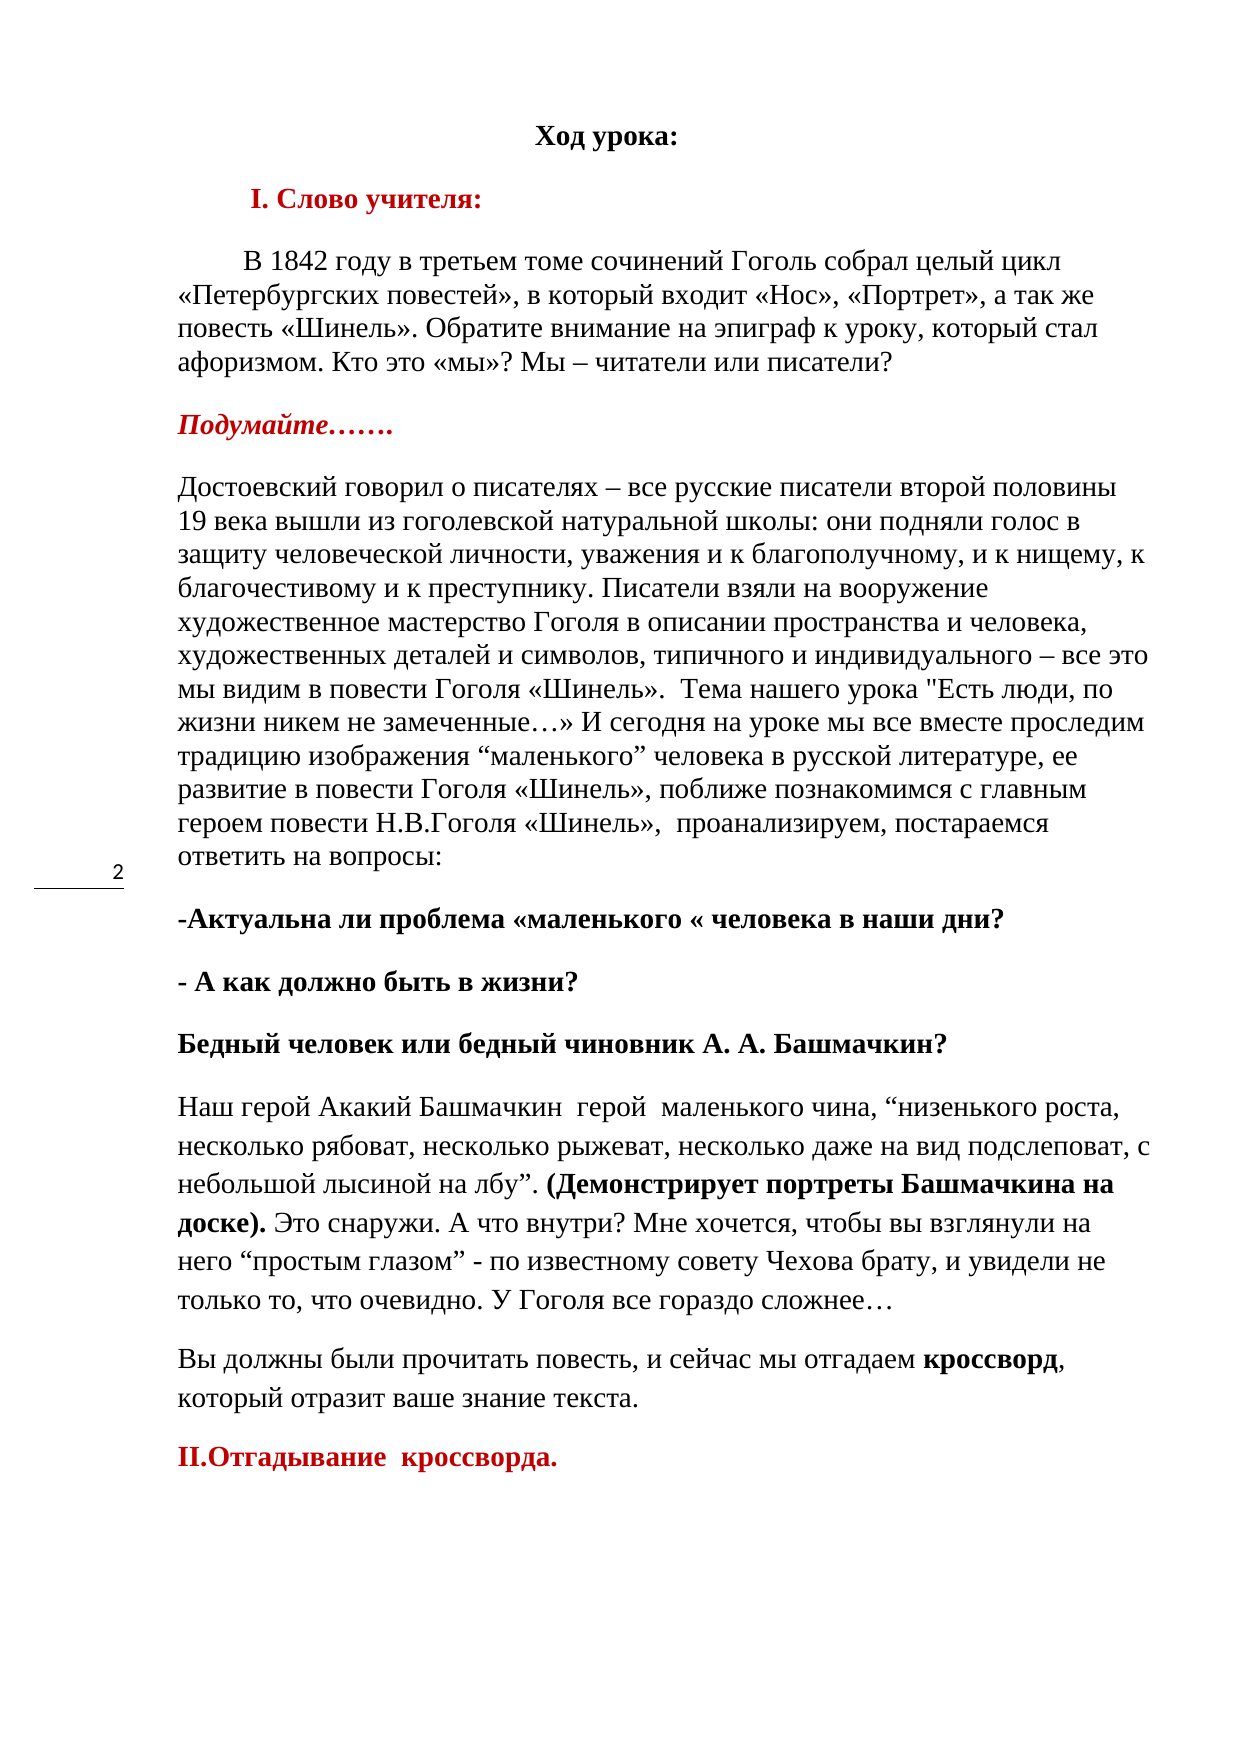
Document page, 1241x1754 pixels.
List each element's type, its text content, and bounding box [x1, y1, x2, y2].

text Наш герой Акакий Башмачкин герой маленького чина, “низенького роста, несколько рябоват, несколько рыжеват, несколько даже на вид подслеповат, с небольшой лысиной на лбу”. (Демонстрирует портреты Башмачкина на доске). Это снаружи. А что внутри? Мне хочется, чтобы вы взглянули на него “простым глазом” - по известному совету Чехова брату, и увидели не только то, что очевидно. У Гоголя все гораздо сложнее… [177, 1089, 1152, 1316]
text I. Слово учителя: [177, 181, 1152, 214]
text Подумайте……. [177, 407, 1152, 440]
text Вы должны были прочитать повесть, и сейчас мы отгадаем кроссворд, который отразит ваше знание текста. [177, 1341, 1152, 1413]
text Ход урока: [177, 118, 1152, 152]
text Достоевский говорил о писателях – все русские писатели второй половины 19 века вышли из гоголевской натуральной школы: они подняли голос в защиту человеческой личности, уважения и к благополучному, и к нищему, к благочестивому и к преступнику. Писатели взяли на вооружение художественное мастерство Гоголя в описании пространства и человека, художественных деталей и символов, типичного и индивидуального – все это мы видим в повести Гоголя «Шинель». Тема нашего урока "Есть люди, по жизни никем не замеченные…» И сегодня на уроке мы все вместе проследим традицию изображения “маленького” человека в русской литературе, ее развитие в повести Гоголя «Шинель», поближе познакомимся с главным героем повести Н.В.Гоголя «Шинель», проанализируем, постараемся ответить на вопросы: [177, 469, 1152, 872]
text Бедный человек или бедный чиновник А. А. Башмачкин? [177, 1027, 1152, 1060]
text II.Отгадывание кроссворда. [177, 1439, 1152, 1473]
text В 1842 году в третьем томе сочинений Гоголь собрал целый цикл «Петербургских повестей», в который входит «Нос», «Портрет», а так же повесть «Шинель». Обратите внимание на эпиграф к уроку, который стал афоризмом. Кто это «мы»? Мы – читатели или писатели? [177, 243, 1152, 378]
text -Актуальна ли проблема «маленького « человека в наши дни? [177, 901, 1152, 935]
text - А как должно быть в жизни? [177, 964, 1152, 997]
